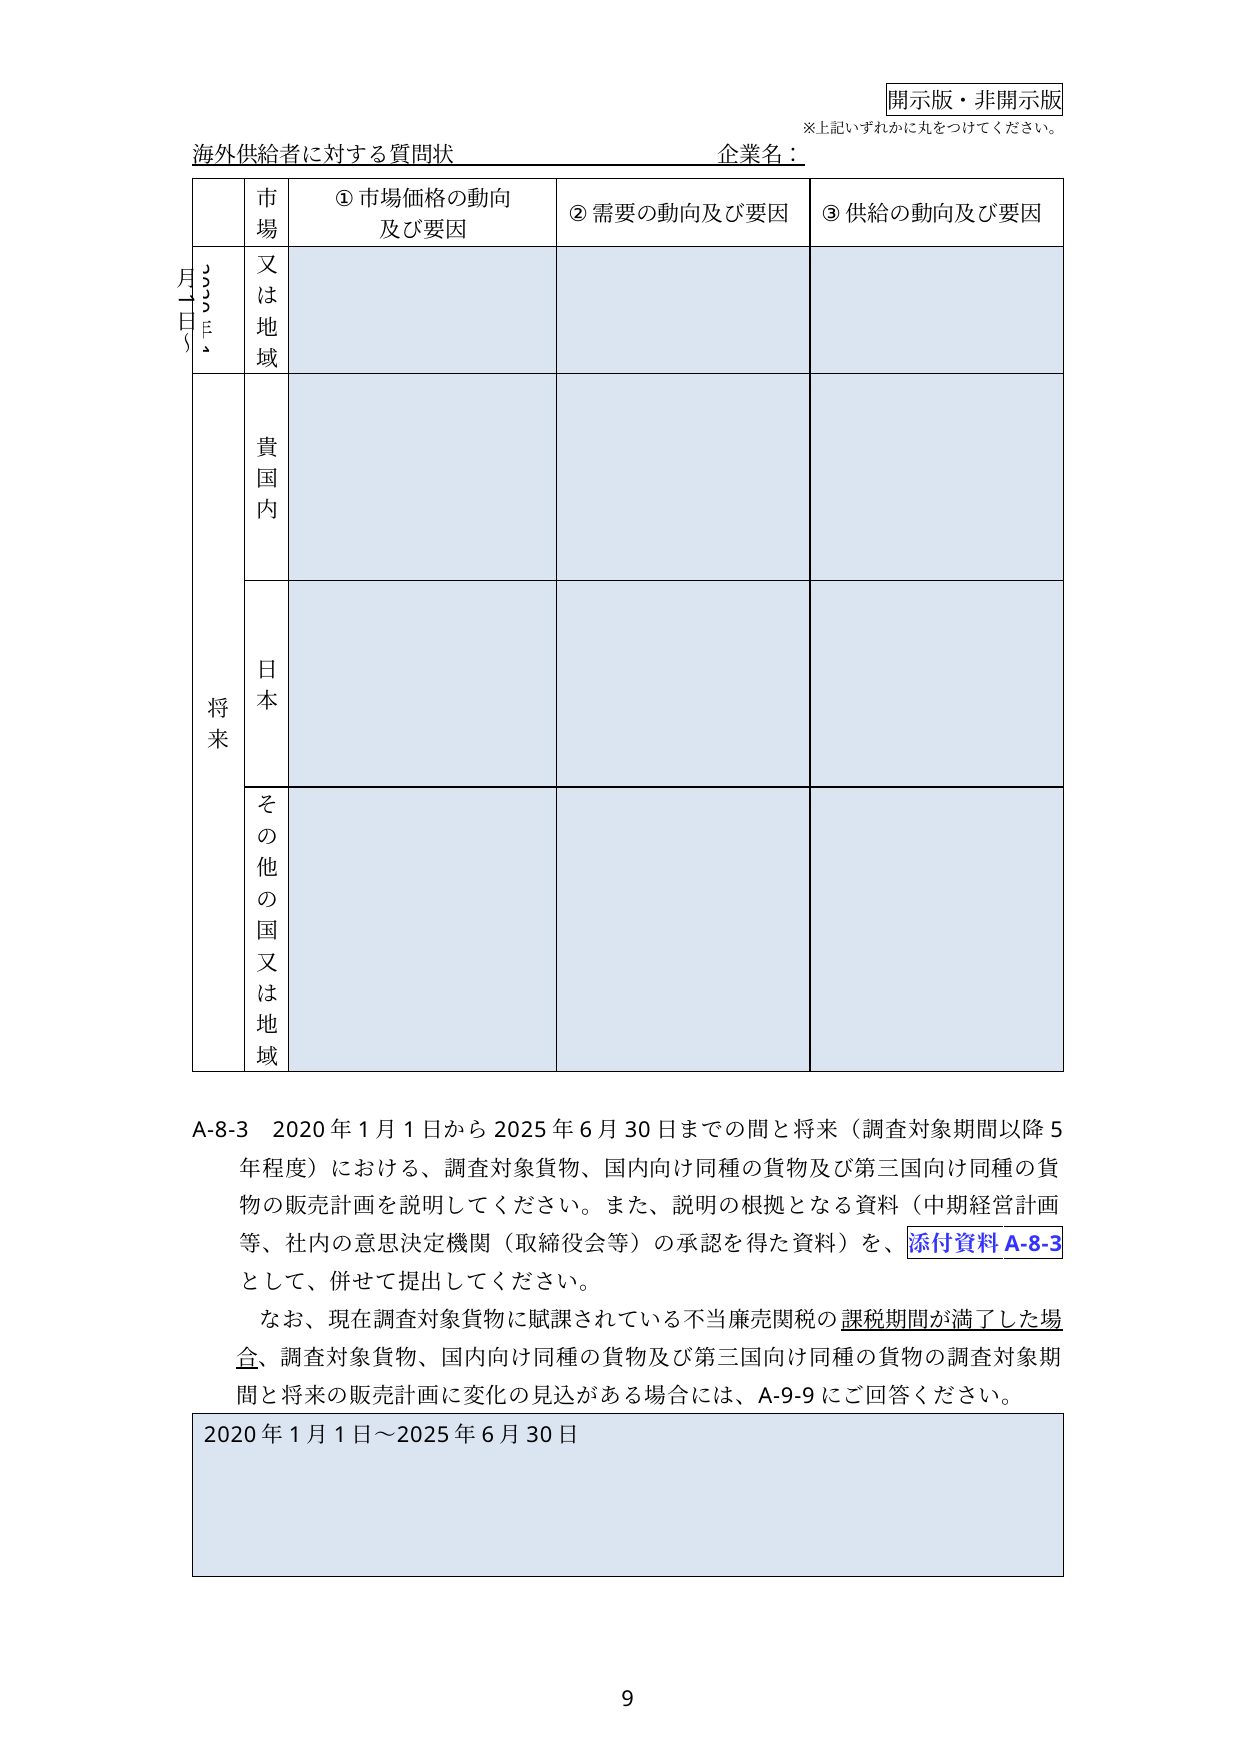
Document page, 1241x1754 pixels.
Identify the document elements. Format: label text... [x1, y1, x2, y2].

table_cell [289, 788, 556, 1071]
table_cell [289, 247, 556, 373]
table_header 市場 [245, 179, 288, 246]
table_cell その他の国又は地域 [245, 247, 288, 373]
table_header ②需要の動向及び要因 [557, 179, 809, 246]
table_header ①市場価格の動向 及び要因 [289, 179, 556, 246]
table_cell [557, 581, 809, 786]
table_cell [557, 374, 809, 580]
table_cell [557, 247, 809, 373]
table_cell [811, 788, 1063, 1071]
table_cell [557, 788, 809, 1071]
table_cell その他の国又は地域 [245, 788, 288, 1071]
table_cell [811, 247, 1063, 373]
table_cell [289, 581, 556, 786]
table_cell 貴国内 [245, 374, 288, 580]
table_cell [289, 374, 556, 580]
table_header [193, 179, 244, 246]
text なお、現在調査対象貨物に賦課されている不当廉売関税の課税期間が満了した場合、調査対象貨物、国内向け同種の貨物及び第三国向け同種の貨物の調査対象期間と将来の販売計画に変化の見込がある場合には、A-9-9にご回答ください。 [236, 1299, 1063, 1413]
table_cell [811, 374, 1063, 580]
table_cell 将 来 [193, 374, 244, 1071]
table_header ③供給の動向及び要因 [811, 179, 1063, 246]
text A-8-3 2020年1月1日から2025年6月30日までの間と将来（調査対象期間以降5年程度）における、調査対象貨物、国内向け同種の貨物及び第三国向け同種の貨物の販売計画を説明してください。また、説明の根拠となる資料（中期経営計画等、社内の意思決定機関（取締役会等）の承認を得た資料）を、添付資料A-8-3として、併せて提出してください。 [192, 1109, 1063, 1299]
table_header 2020年1月1日～2025年6月30日 [193, 1414, 1063, 1576]
table_cell 日本 [245, 581, 288, 786]
table_cell [811, 581, 1063, 786]
